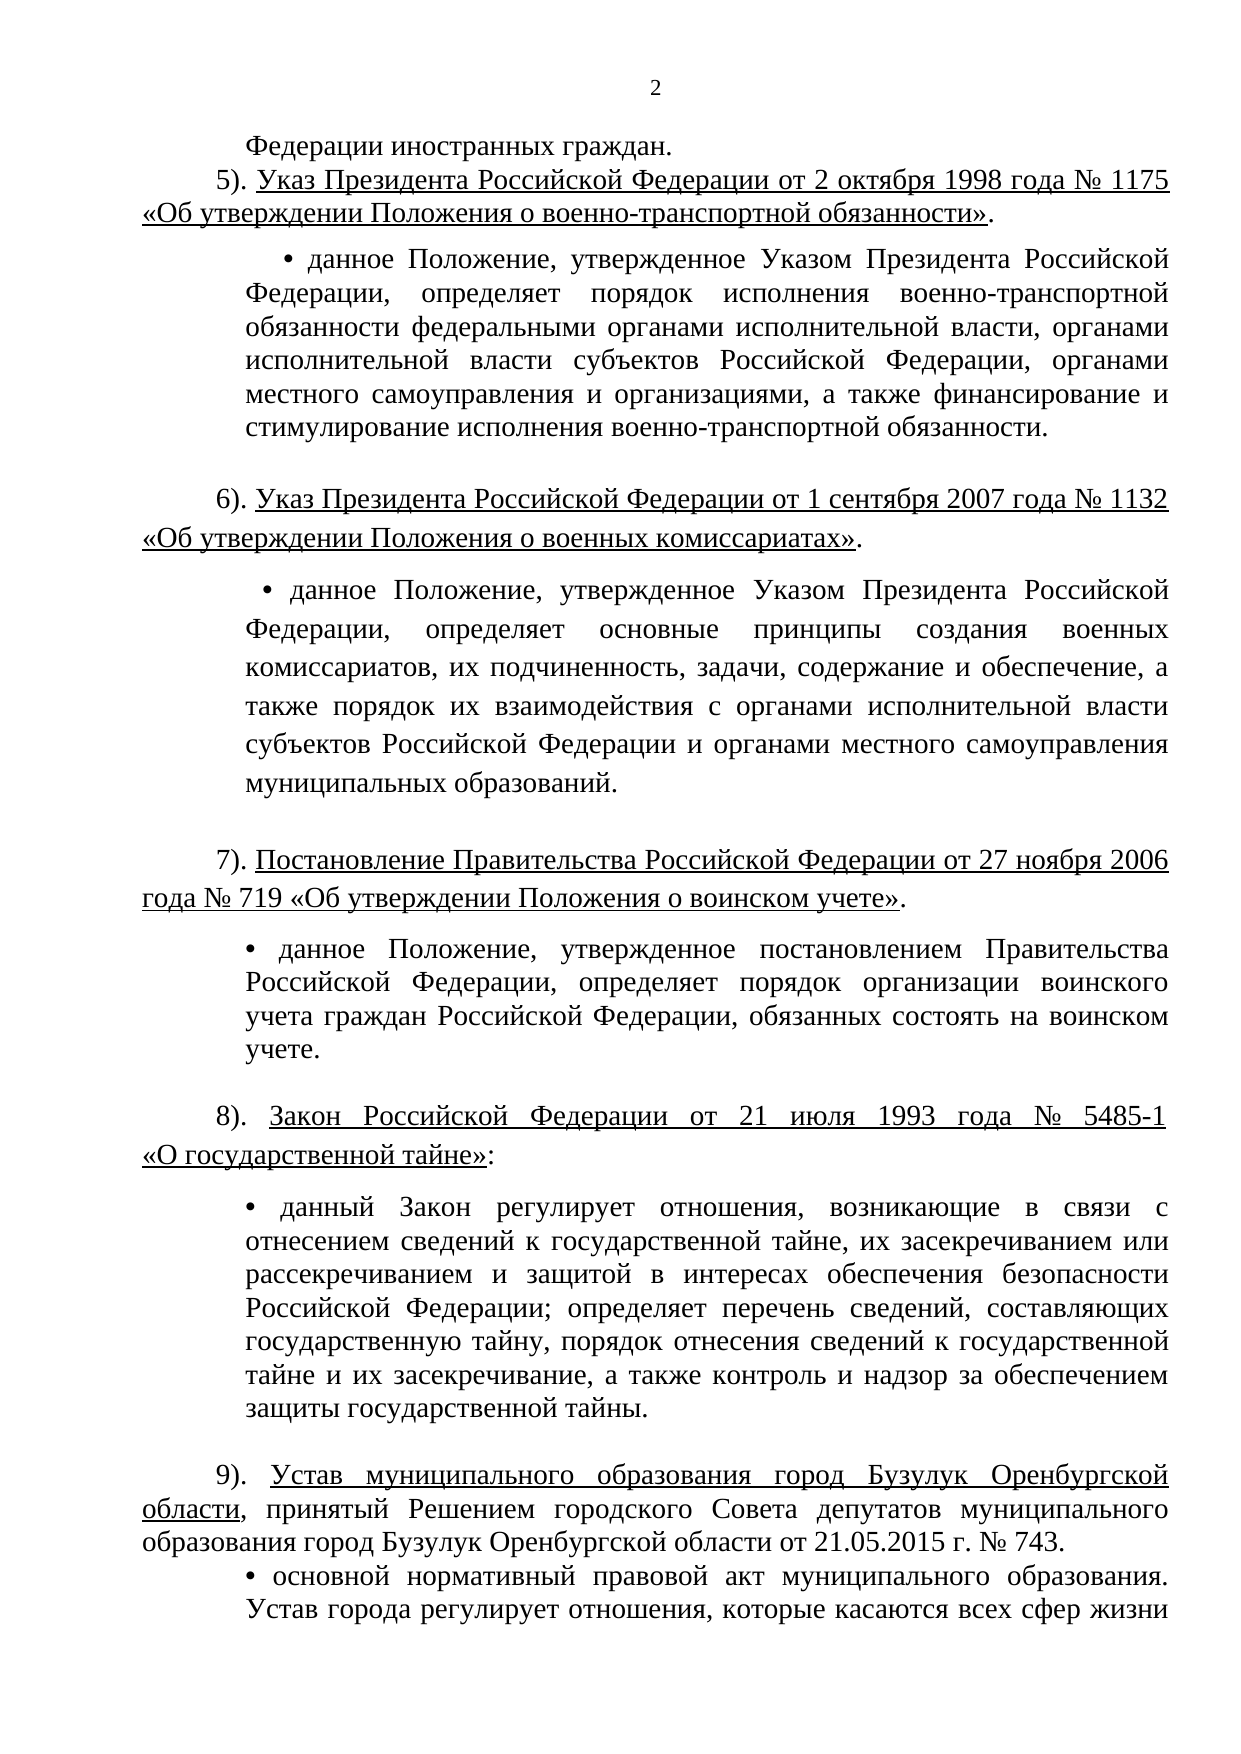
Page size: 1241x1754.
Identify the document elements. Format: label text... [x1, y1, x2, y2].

text • данный Закон регулирует отношения, возникающие в связи с отнесением сведений к государственной тайне, их засекречиванием или рассекречиванием и защитой в интересах обеспечения безопасности Российской Федерации; определяет перечень сведений, составляющих государственную тайну, порядок отнесения сведений к государственной тайне и их засекречивание, а также контроль и надзор за обеспечением защиты государственной тайны. [245, 1189, 1169, 1424]
text 8). Закон Российской Федерации от 21 июля 1993 года № 5485-1 [142, 1098, 1169, 1132]
text • данное Положение, утвержденное постановлением Правительства Российской Федерации, определяет порядок организации воинского учета граждан Российской Федерации, обязанных состоять на воинском учете. [245, 931, 1169, 1065]
text • данное Положение, утвержденное Указом Президента Российской Федерации, определяет основные принципы создания военных комиссариатов, их подчиненность, задачи, содержание и обеспечение, а также порядок их взаимодействия с органами исполнительной власти субъектов Российской Федерации и органами местного самоуправления муниципальных образований. [245, 572, 1169, 798]
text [217, 128, 1169, 162]
text 7). Постановление Правительства Российской Федерации от 27 ноября 2006 года № 719 «Об утверждении Положения о воинском учете». [142, 842, 1169, 914]
text 5). Указ Президента Российской Федерации от 2 октября 1998 года № 1175 «Об утверждении Положения о военно-транспортной обязанности». [142, 162, 1169, 229]
text «О государственной тайне»: [142, 1137, 1169, 1170]
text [245, 1558, 1169, 1625]
text • данное Положение, утвержденное Указом Президента Российской Федерации, определяет порядок исполнения военно-транспортной обязанности федеральными органами исполнительной власти, органами исполнительной власти субъектов Российской Федерации, органами местного самоуправления и организациями, а также финансирование и стимулирование исполнения военно-транспортной обязанности. [216, 242, 1169, 443]
text 9). Устав муниципального образования город Бузулук Оренбургской области, принятый Решением городского Совета депутатов муниципального образования город Бузулук Оренбургской области от 21.05.2015 г. № 743. [142, 1457, 1169, 1558]
text 6). Указ Президента Российской Федерации от 1 сентября 2007 года № 1132 «Об утверждении Положения о военных комиссариатах». [142, 481, 1169, 553]
